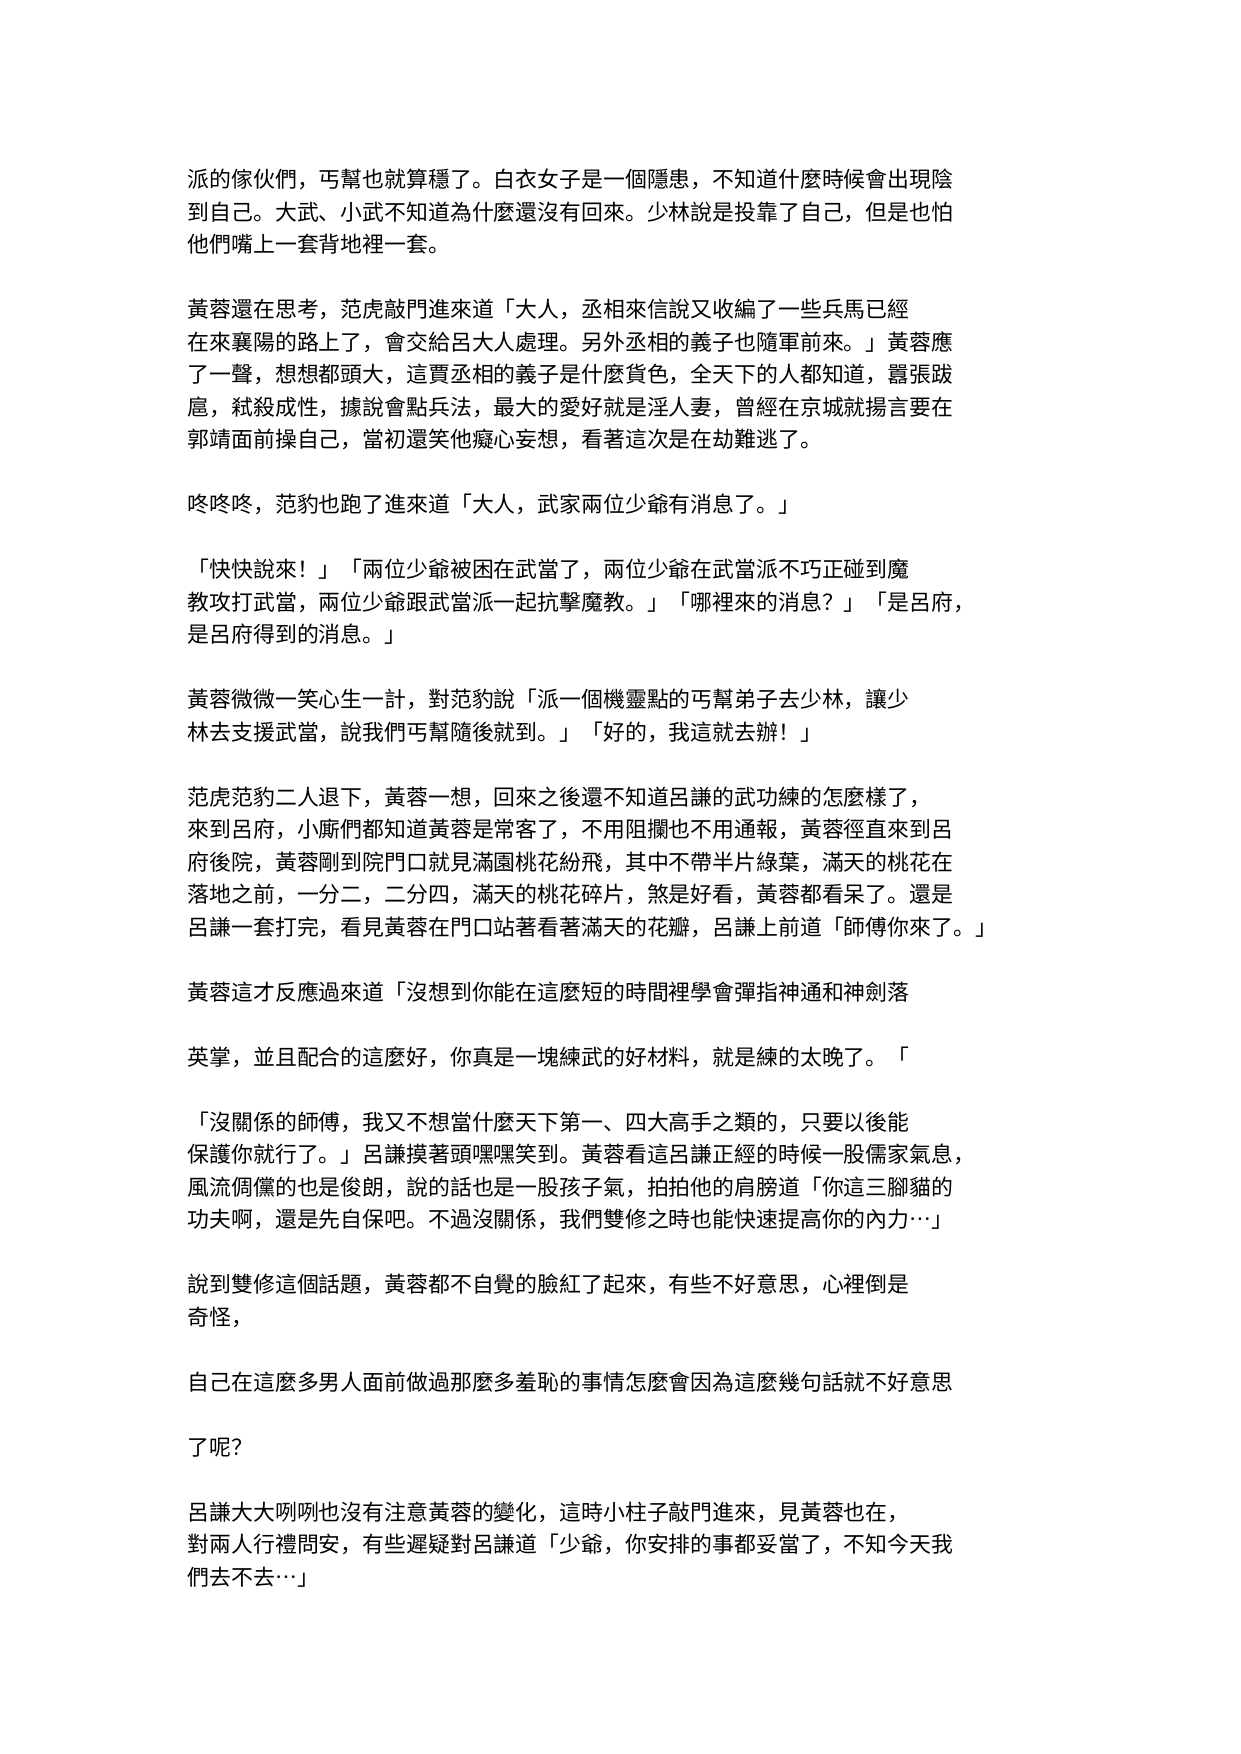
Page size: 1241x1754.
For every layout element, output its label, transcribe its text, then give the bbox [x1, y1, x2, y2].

text 奇怪， [187, 1299, 1053, 1332]
text 功夫啊，還是先自保吧。不過沒關係，我們雙修之時也能快速提高你的內力…」 [187, 1202, 1053, 1234]
text 黃蓉微微一笑心生一計，對范豹說「派一個機靈點的丐幫弟子去少林，讓少 [187, 682, 1053, 714]
text 們去不去…」 [187, 1559, 1053, 1592]
text 教攻打武當，兩位少爺跟武當派一起抗擊魔教。」「哪裡來的消息？」「是呂府， [187, 584, 1053, 617]
text 對兩人行禮問安，有些遲疑對呂謙道「少爺，你安排的事都妥當了，不知今天我 [187, 1527, 1053, 1559]
text 范虎范豹二人退下，黃蓉一想，回來之後還不知道呂謙的武功練的怎麼樣了， [187, 779, 1053, 812]
text 落地之前，一分二，二分四，滿天的桃花碎片，煞是好看，黃蓉都看呆了。還是 [187, 877, 1053, 909]
text 咚咚咚，范豹也跑了進來道「大人，武家兩位少爺有消息了。」 [187, 487, 1053, 519]
text 扈，弒殺成性，據說會點兵法，最大的愛好就是淫人妻，曾經在京城就揚言要在 [187, 389, 1053, 422]
text 自己在這麼多男人面前做過那麼多羞恥的事情怎麼會因為這麼幾句話就不好意思 [187, 1364, 1053, 1397]
text 呂謙大大咧咧也沒有注意黃蓉的變化，這時小柱子敲門進來，見黃蓉也在， [187, 1494, 1053, 1527]
text 派的傢伙們，丐幫也就算穩了。白衣女子是一個隱患，不知道什麼時候會出現陰 [187, 162, 1053, 194]
text 英掌，並且配合的這麼好，你真是一塊練武的好材料，就是練的太晚了。「 [187, 1039, 1053, 1072]
text 黃蓉這才反應過來道「沒想到你能在這麼短的時間裡學會彈指神通和神劍落 [187, 974, 1053, 1007]
text 府後院，黃蓉剛到院門口就見滿園桃花紛飛，其中不帶半片綠葉，滿天的桃花在 [187, 844, 1053, 877]
text 林去支援武當，說我們丐幫隨後就到。」「好的，我這就去辦！」 [187, 714, 1053, 747]
text 說到雙修這個話題，黃蓉都不自覺的臉紅了起來，有些不好意思，心裡倒是 [187, 1267, 1053, 1299]
text 保護你就行了。」呂謙摸著頭嘿嘿笑到。黃蓉看這呂謙正經的時候一股儒家氣息， [187, 1137, 1053, 1169]
text 了呢？ [187, 1429, 1053, 1462]
text 黃蓉還在思考，范虎敲門進來道「大人，丞相來信說又收編了一些兵馬已經 [187, 292, 1053, 324]
text 到自己。大武、小武不知道為什麼還沒有回來。少林說是投靠了自己，但是也怕 [187, 194, 1053, 227]
text 風流倜儻的也是俊朗，說的話也是一股孩子氣，拍拍他的肩膀道「你這三腳貓的 [187, 1169, 1053, 1202]
text 「快快說來！」「兩位少爺被困在武當了，兩位少爺在武當派不巧正碰到魔 [187, 552, 1053, 584]
text 來到呂府，小廝們都知道黃蓉是常客了，不用阻攔也不用通報，黃蓉徑直來到呂 [187, 812, 1053, 844]
text 郭靖面前操自己，當初還笑他癡心妄想，看著這次是在劫難逃了。 [187, 422, 1053, 454]
text 呂謙一套打完，看見黃蓉在門口站著看著滿天的花瓣，呂謙上前道「師傅你來了。」 [187, 909, 1053, 942]
text 「沒關係的師傅，我又不想當什麼天下第一、四大高手之類的，只要以後能 [187, 1104, 1053, 1137]
text 了一聲，想想都頭大，這賈丞相的義子是什麼貨色，全天下的人都知道，囂張跋 [187, 357, 1053, 389]
text 他們嘴上一套背地裡一套。 [187, 227, 1053, 259]
text 是呂府得到的消息。」 [187, 617, 1053, 649]
text 在來襄陽的路上了，會交給呂大人處理。另外丞相的義子也隨軍前來。」黃蓉應 [187, 324, 1053, 357]
